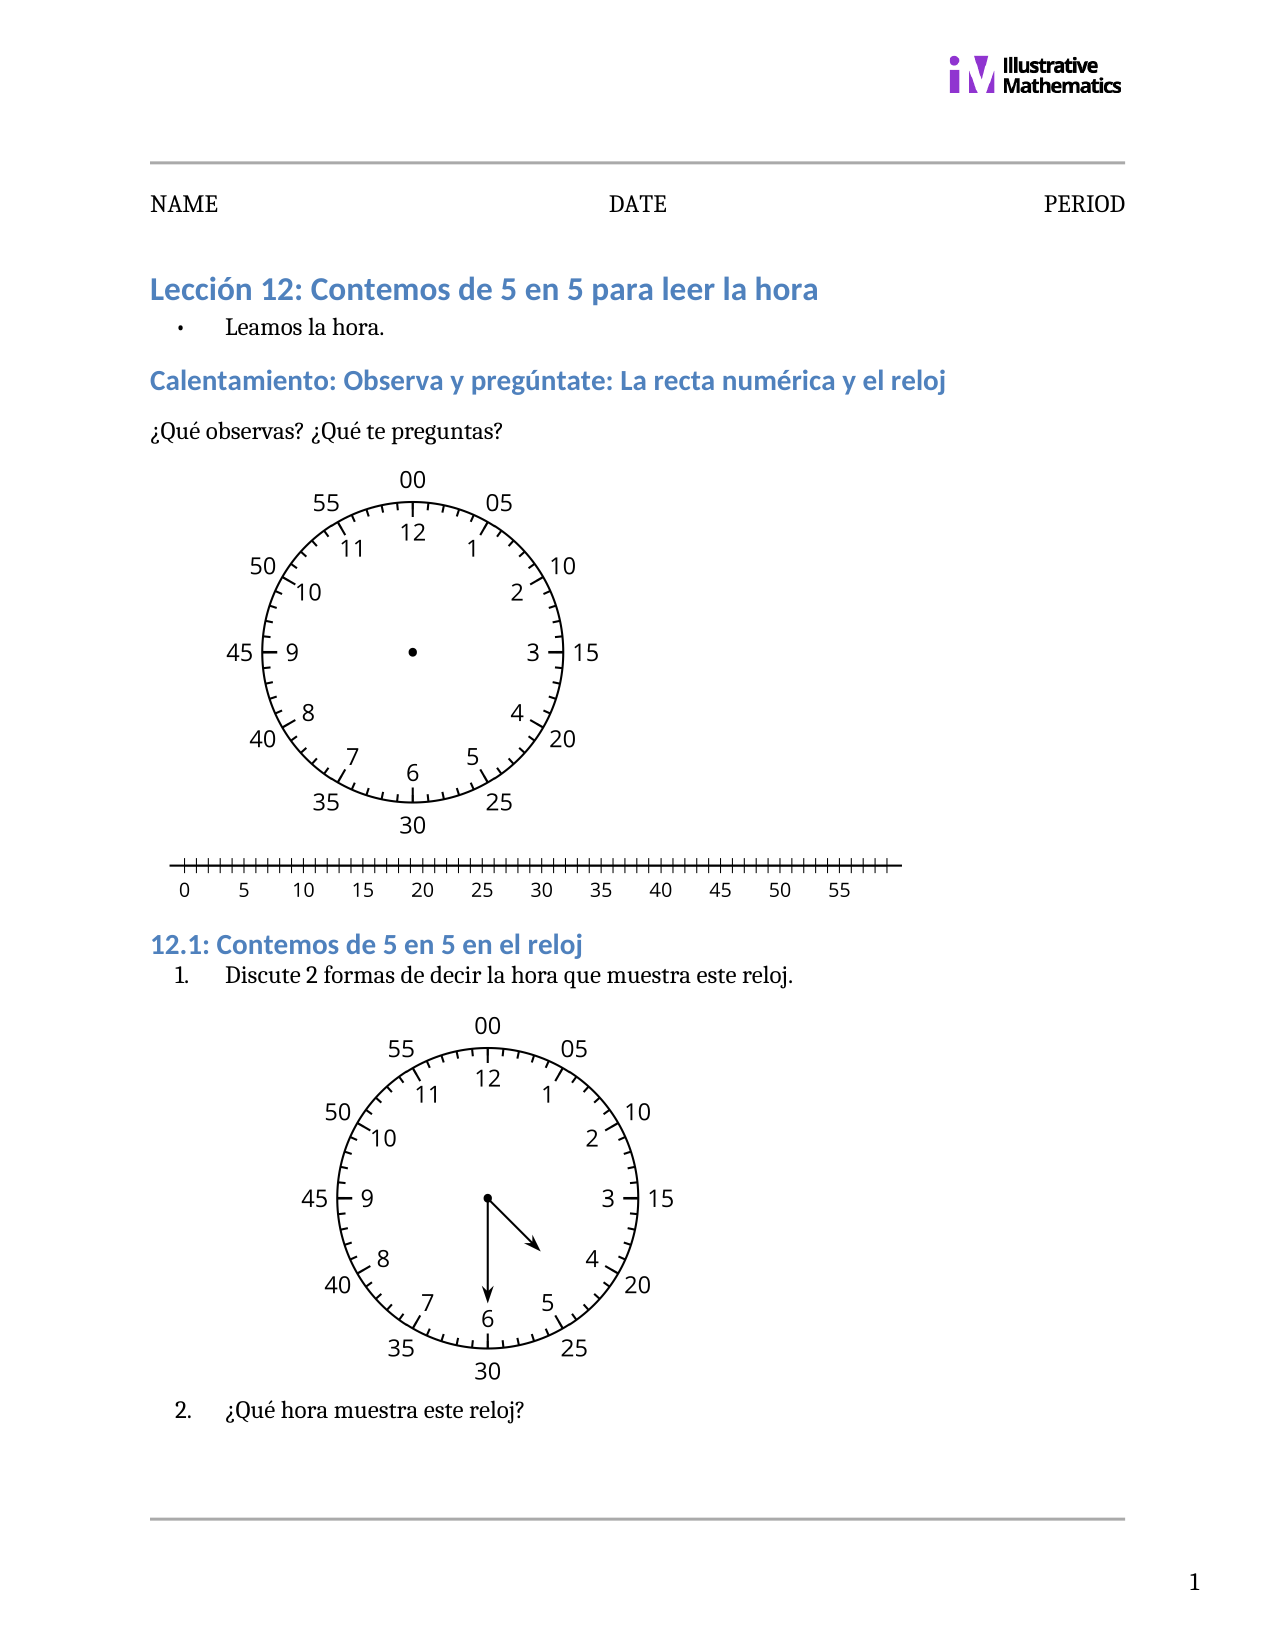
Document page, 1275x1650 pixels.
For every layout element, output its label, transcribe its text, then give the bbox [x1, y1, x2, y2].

text ¿Qué observas? ¿Qué te preguntas? [150, 417, 1125, 446]
subtitle Calentamiento: Observa y pregúntate: La recta numérica y el reloj [150, 362, 1125, 398]
picture [243, 1011, 732, 1386]
picture [168, 464, 657, 840]
list Discute 2 formas de decir la hora que muestra este reloj. [175, 961, 1125, 990]
picture [168, 858, 903, 905]
list Leamos la hora. [175, 313, 1125, 342]
subtitle 12.1: Contemos de 5 en 5 en el reloj [150, 926, 1125, 961]
picture [949, 55, 1121, 93]
list ¿Qué hora muestra este reloj? [175, 1396, 1125, 1425]
subtitle Lección 12: Contemos de 5 en 5 para leer la hora [150, 268, 1125, 309]
